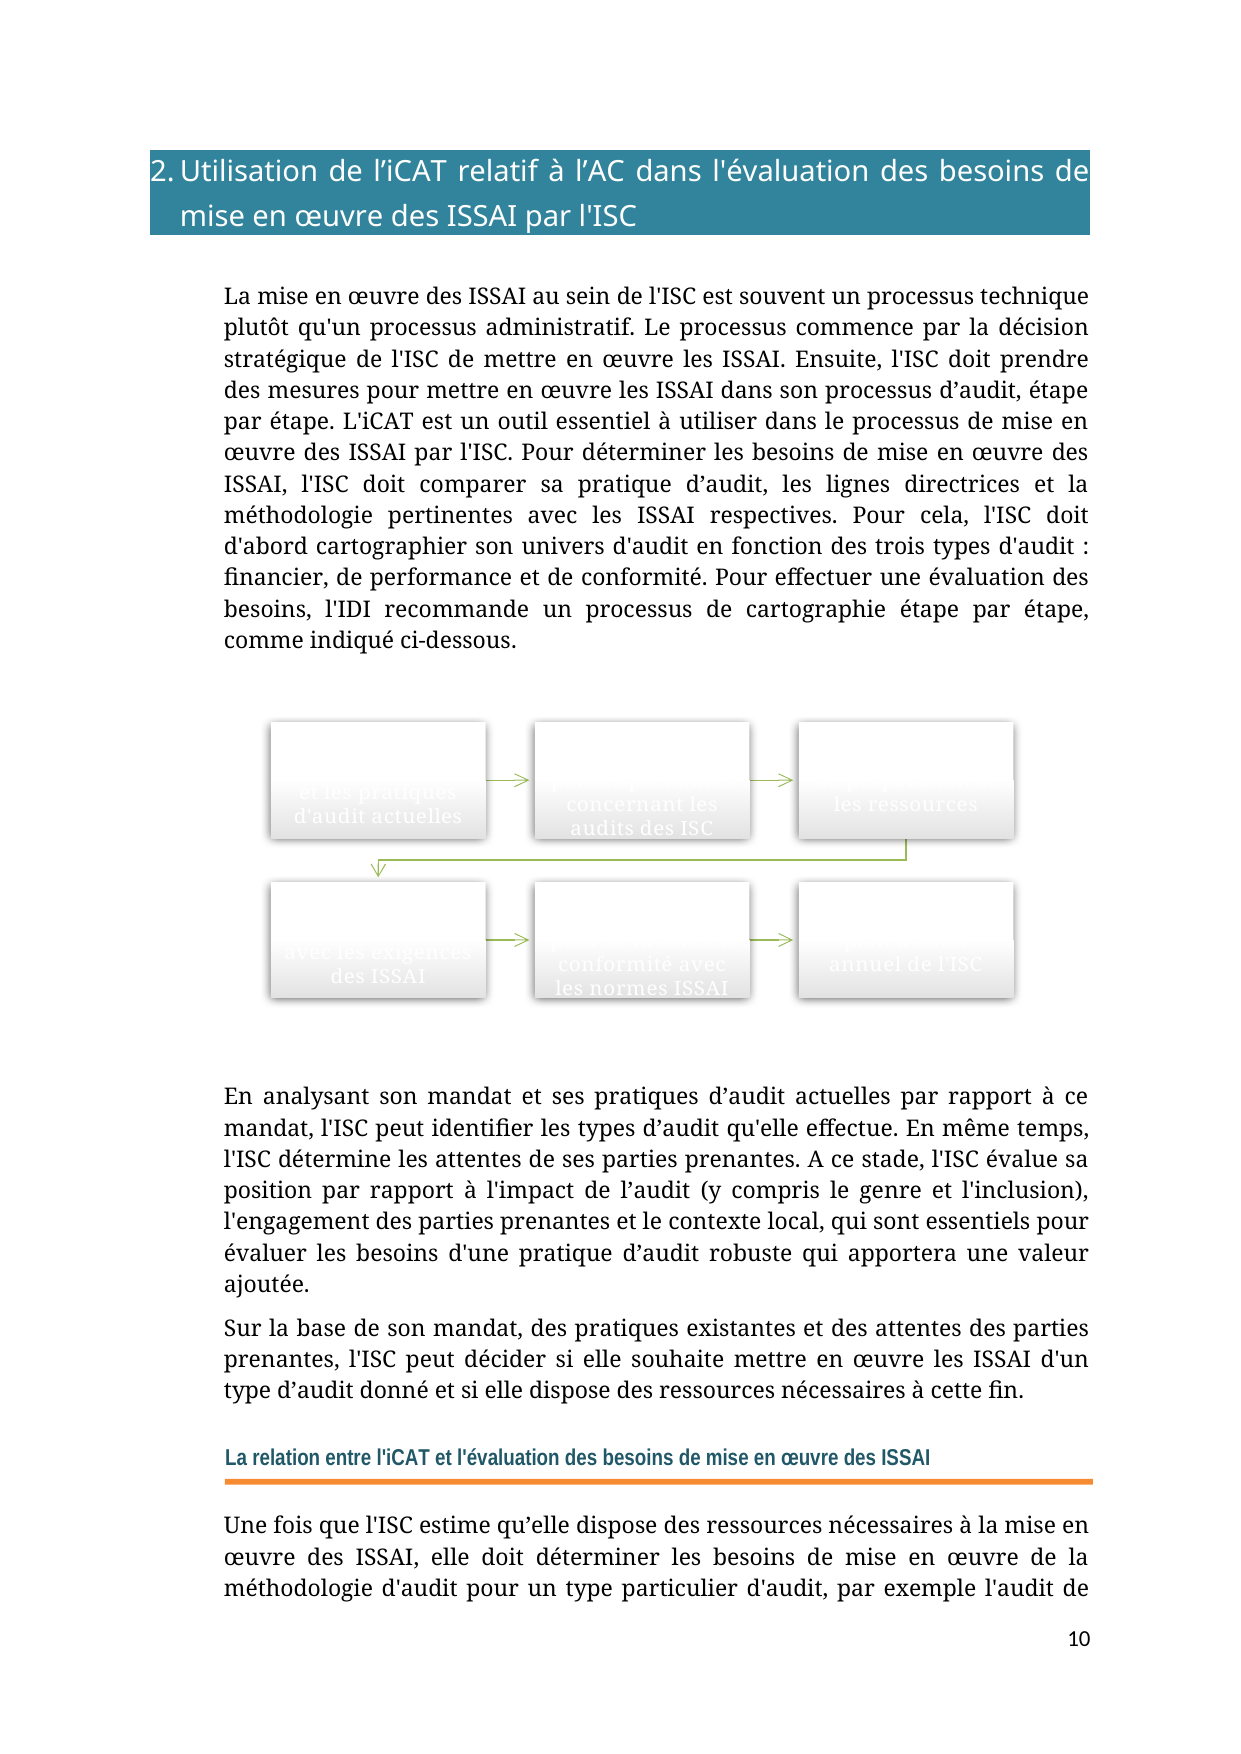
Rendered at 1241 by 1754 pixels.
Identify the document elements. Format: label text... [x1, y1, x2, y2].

list La relation entre l'iCAT et l'évaluation des besoins de mise en œuvre des ISSAI [225, 1444, 1090, 1470]
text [224, 1509, 1090, 1603]
list Utilisation de l’iCAT relatif à l’AC dans l'évaluation des besoins de mise en œuvre des ISSAI par l'ISC [150, 150, 1090, 235]
text Sur la base de son mandat, des pratiques existantes et des attentes des parties prenantes, l'ISC peut décider si elle souhaite mettre en œuvre les ISSAI d'un type d’audit donné et si elle dispose des ressources nécessaires à cette fin. [224, 1311, 1090, 1405]
text La mise en œuvre des ISSAI au sein de l'ISC est souvent un processus technique plutôt qu'un processus administratif. Le processus commence par la décision stratégique de l'ISC de mettre en œuvre les ISSAI. Ensuite, l'ISC doit prendre des mesures pour mettre en œuvre les ISSAI dans son processus d’audit, étape par étape. L'iCAT est un outil essentiel à utiliser dans le processus de mise en œuvre des ISSAI par l'ISC. Pour déterminer les besoins de mise en œuvre des ISSAI, l'ISC doit comparer sa pratique d’audit, les lignes directrices et la méthodologie pertinentes avec les ISSAI respectives. Pour cela, l'ISC doit d'abord cartographier son univers d'audit en fonction des trois types d'audit : financier, de performance et de conformité. Pour effectuer une évaluation des besoins, l'IDI recommande un processus de cartographie étape par étape, comme indiqué ci-dessous. [224, 280, 1090, 655]
text En analysant son mandat et ses pratiques d’audit actuelles par rapport à ce mandat, l'ISC peut identifier les types d’audit qu'elle effectue. En même temps, l'ISC détermine les attentes de ses parties prenantes. A ce stade, l'ISC évalue sa position par rapport à l'impact de l’audit (y compris le genre et l'inclusion), l'engagement des parties prenantes et le contexte local, qui sont essentiels pour évaluer les besoins d'une pratique d’audit robuste qui apportera une valeur ajoutée. [224, 1080, 1090, 1299]
